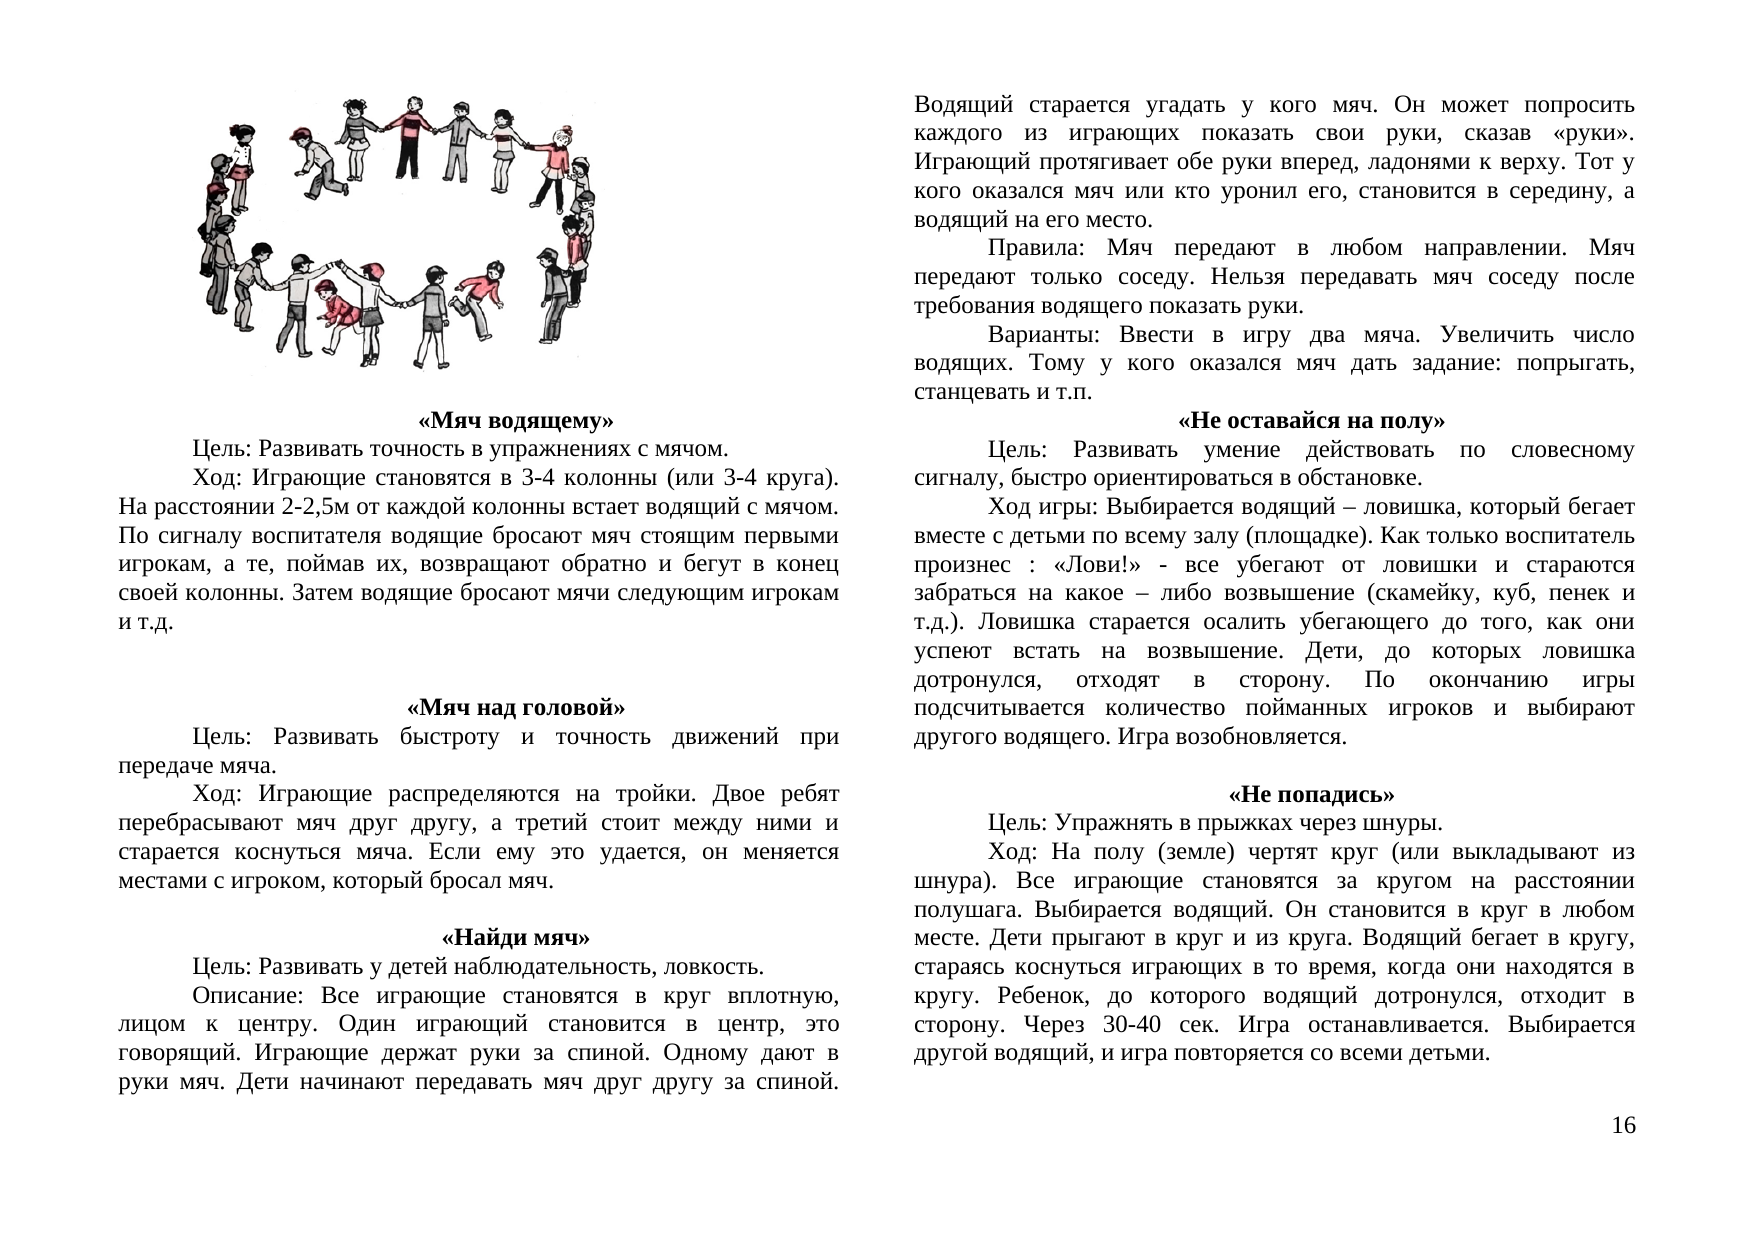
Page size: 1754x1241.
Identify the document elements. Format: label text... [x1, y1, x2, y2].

text Ход: Играющие распределяются на тройки. Двое ребят перебрасывают мяч друг другу, а третий стоит между ними и старается коснуться мяча. Если ему это удается, он меняется местами с игроком, который бросал мяч. [118, 778, 840, 893]
text «Не оставайся на полу» [914, 405, 1636, 434]
text «Мяч над головой» [118, 692, 840, 721]
text Цель: Упражнять в прыжках через шнуры. [914, 807, 1636, 836]
text Ход: На полу (земле) чертят круг (или выкладывают из шнура). Все играющие становятся за кругом на расстоянии полушага. Выбирается водящий. Он становится в круг в любом месте. Дети прыгают в круг и из круга. Водящий бегает в кругу, стараясь коснуться играющих в то время, когда они находятся в кругу. Ребенок, до которого водящий дотронулся, отходит в сторону. Через 30-40 сек. Игра останавливается. Выбирается другой водящий, и игра повторяется со всеми детьми. [914, 836, 1636, 1066]
text Цель: Развивать быстроту и точность движений при передаче мяча. [118, 721, 840, 778]
text Варианты: Ввести в игру два мяча. Увеличить число водящих. Тому у кого оказался мяч дать задание: попрыгать, станцевать и т.п. [914, 319, 1636, 405]
text Описание: Все играющие становятся в круг вплотную, лицом к центру. Один играющий становится в центр, это говорящий. Играющие держат руки за спиной. Одному дают в руки мяч. Дети начинают передавать мяч друг другу за спиной. Водящий старается угадать у кого мяч. Он может попросить каждого из играющих показать свои руки, сказав «руки». Играющий протягивает обе руки вперед, ладонями к верху. Тот у кого оказался мяч или кто уронил его, становится в середину, а водящий на его место. [118, 980, 840, 1095]
text Ход игры: Выбирается водящий – ловишка, который бегает вместе с детьми по всему залу (площадке). Как только воспитатель произнес : «Лови!» - все убегают от ловишки и стараются забраться на какое – либо возвышение (скамейку, куб, пенек и т.д.). Ловишка старается осалить убегающего до того, как они успеют встать на возвышение. Дети, до которых ловишка дотронулся, отходят в сторону. По окончанию игры подсчитывается количество пойманных игроков и выбирают другого водящего. Игра возобновляется. [914, 491, 1636, 750]
text Описание: Все играющие становятся в круг вплотную, лицом к центру. Один играющий становится в центр, это говорящий. Играющие держат руки за спиной. Одному дают в руки мяч. Дети начинают передавать мяч друг другу за спиной. Водящий старается угадать у кого мяч. Он может попросить каждого из играющих показать свои руки, сказав «руки». Играющий протягивает обе руки вперед, ладонями к верху. Тот у кого оказался мяч или кто уронил его, становится в середину, а водящий на его место. [914, 89, 1636, 232]
text Правила: Мяч передают в любом направлении. Мяч передают только соседу. Нельзя передавать мяч соседу после требования водящего показать руки. [914, 232, 1636, 319]
text «Не попадись» [914, 779, 1636, 807]
picture [192, 88, 605, 376]
text «Найди мяч» [118, 922, 840, 951]
text Цель: Развивать у детей наблюдательность, ловкость. [118, 951, 840, 980]
text Ход: Играющие становятся в 3-4 колонны (или 3-4 круга). На расстоянии 2-2,5м от каждой колонны встает водящий с мячом. По сигналу воспитателя водящие бросают мяч стоящим первыми игрокам, а те, поймав их, возвращают обратно и бегут в конец своей колонны. Затем водящие бросают мячи следующим игрокам и т.д. [118, 462, 840, 635]
text «Мяч водящему» [118, 405, 840, 433]
text Цель: Развивать точность в упражнениях с мячом. [118, 433, 840, 462]
text Цель: Развивать умение действовать по словесному сигналу, быстро ориентироваться в обстановке. [914, 434, 1636, 491]
